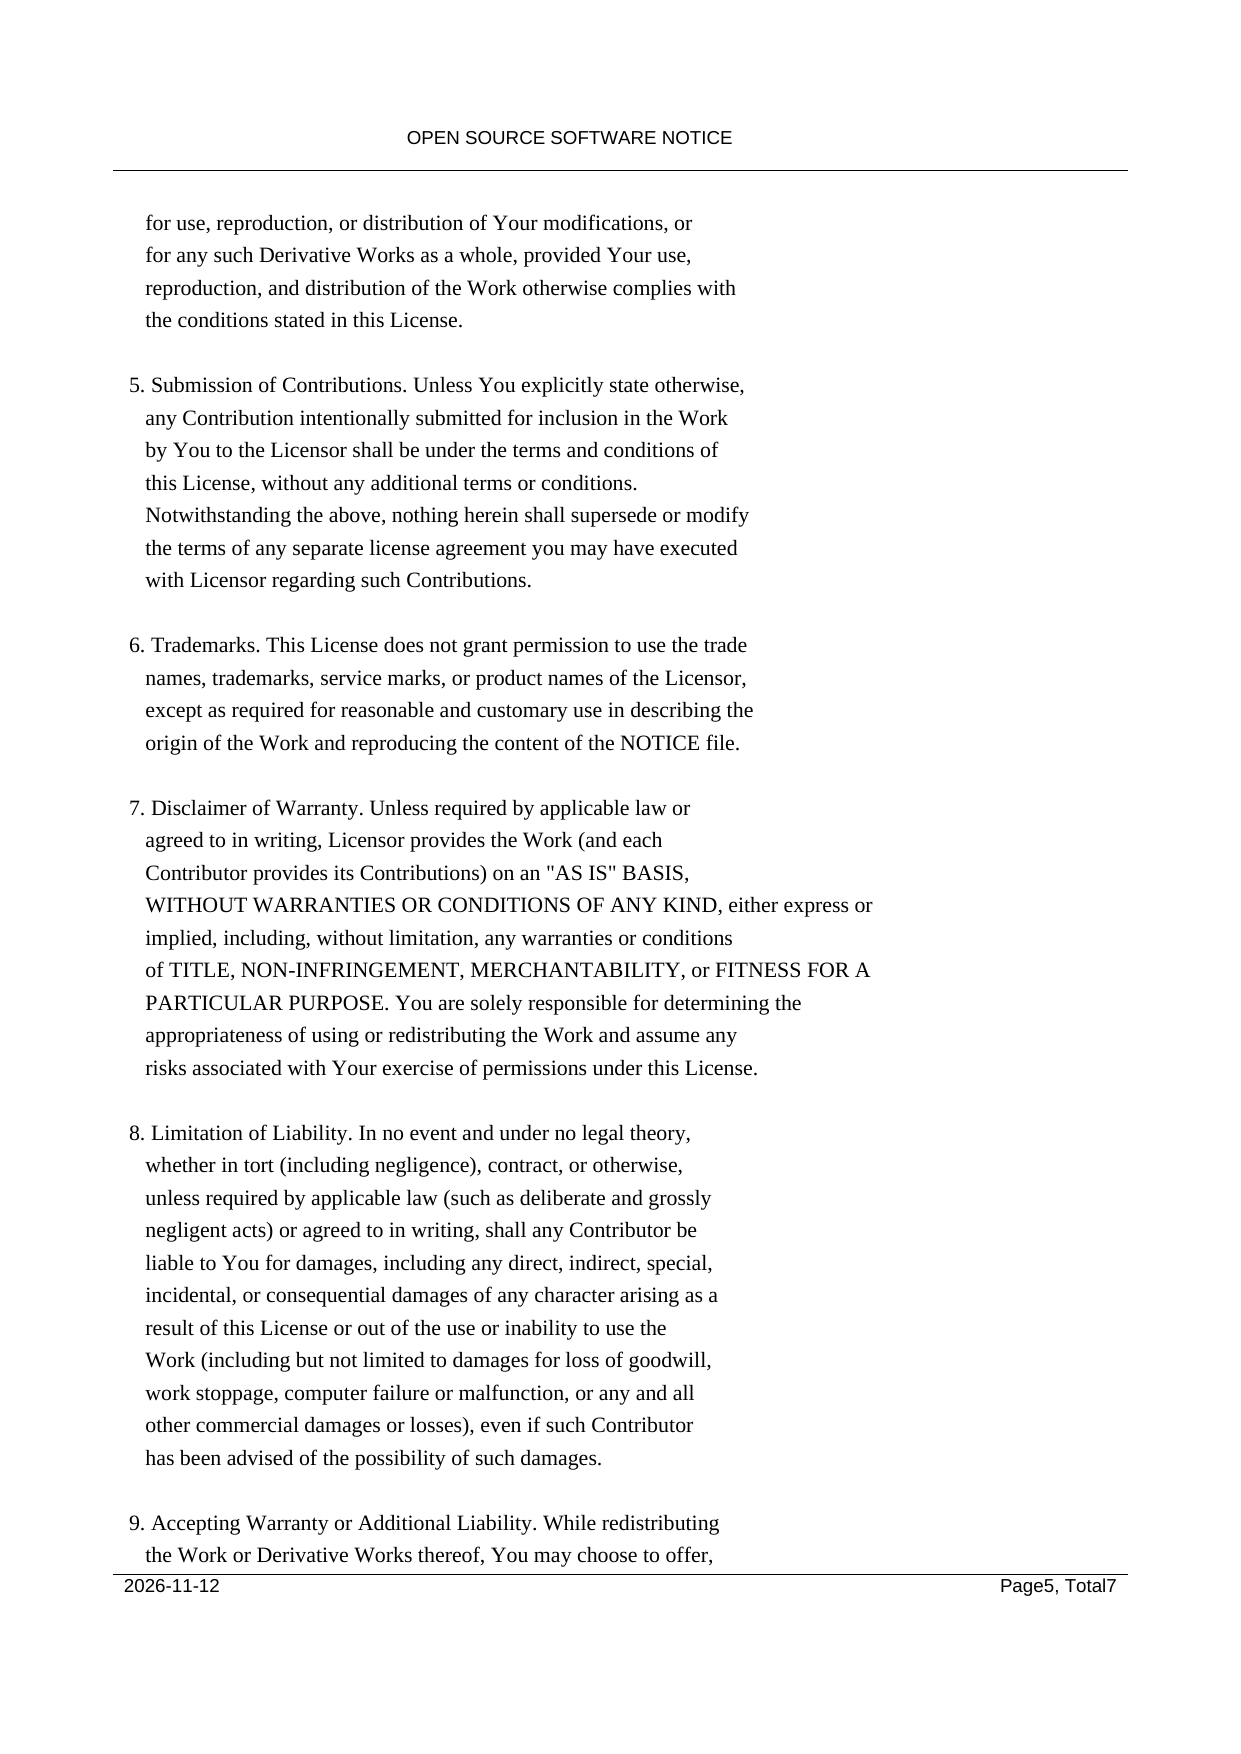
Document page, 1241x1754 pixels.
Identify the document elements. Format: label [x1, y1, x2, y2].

text [112, 206, 1128, 1571]
